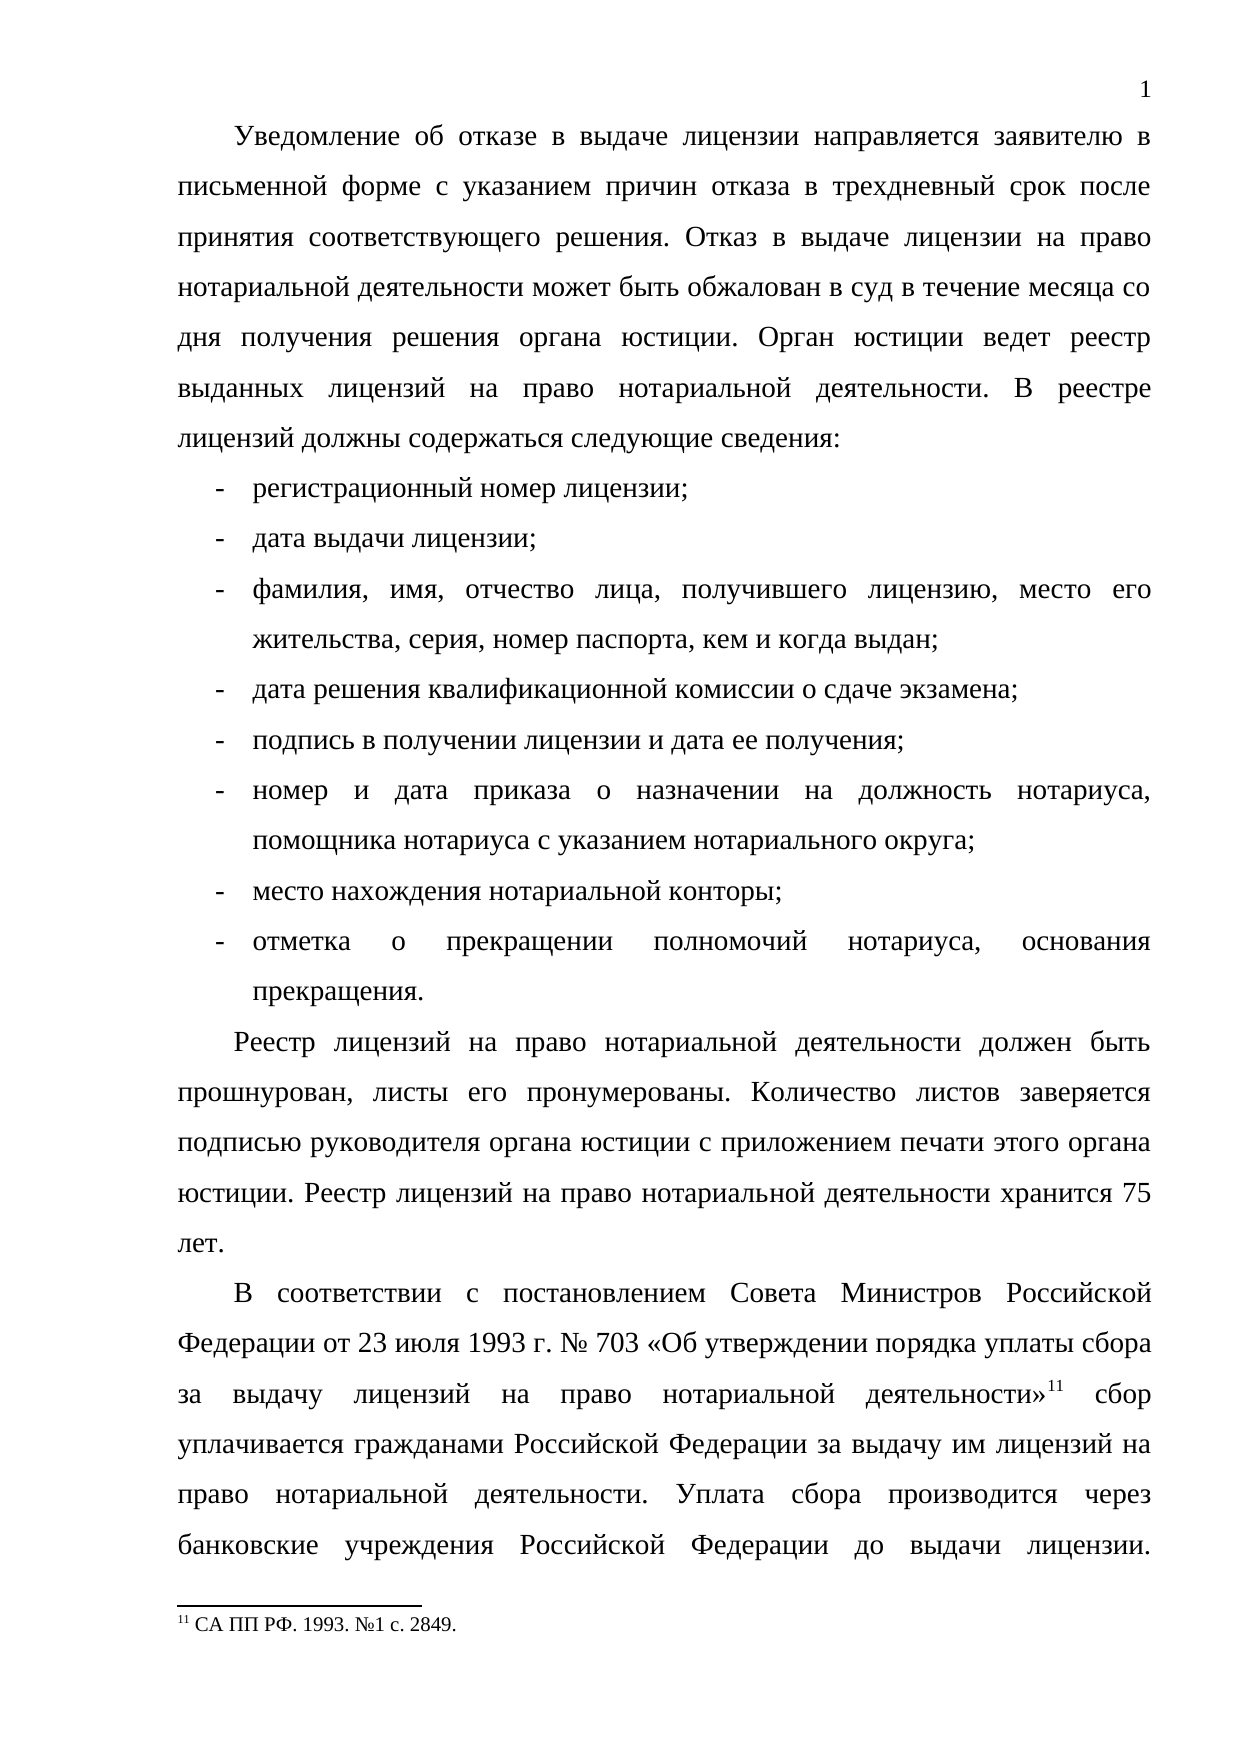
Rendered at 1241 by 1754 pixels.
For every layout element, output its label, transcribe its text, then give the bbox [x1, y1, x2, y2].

text Уведомление об отказе в выдаче лицензии направляется заявителю в письменной форме с указанием причин отказа в трехдневный срок после принятия соответствующего решения. Отказ в выдаче лицензии на право нотариальной деятельности может быть обжалован в суд в течение месяца со дня получения решения органа юстиции. Орган юстиции ведет реестр выданных лицензий на право нотариальной деятельности. В реестре лицензий должны содержаться следующие сведения: [177, 118, 1152, 453]
list отметка о прекращении полномочий нотариуса, основания прекращения. [215, 923, 1152, 1007]
list регистрационный номер лицензии; [215, 470, 1152, 504]
list фамилия, имя, отчество лица, получившего лицензию, место его жительства, серия, номер паспорта, кем и когда выдан; [215, 571, 1152, 655]
list номер и дата приказа о назначении на должность нотариуса, помощника нотариуса с указанием нотариального округа; [215, 772, 1152, 856]
list подпись в получении лицензии и дата ее получения; [215, 722, 1152, 755]
text Реестр лицензий на право нотариальной деятельности должен быть прошнурован, листы его пронумерованы. Количество листов заверяется подписью руководителя органа юстиции с приложением печати этого органа юстиции. Реестр лицензий на право нотариальной деятельности хранится 75 лет. [177, 1024, 1152, 1258]
list место нахождения нотариальной конторы; [215, 873, 1152, 906]
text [177, 1275, 1152, 1560]
list дата выдачи лицензии; [215, 521, 1152, 554]
list дата решения квалификационной комиссии о сдаче экзамена; [215, 672, 1152, 705]
